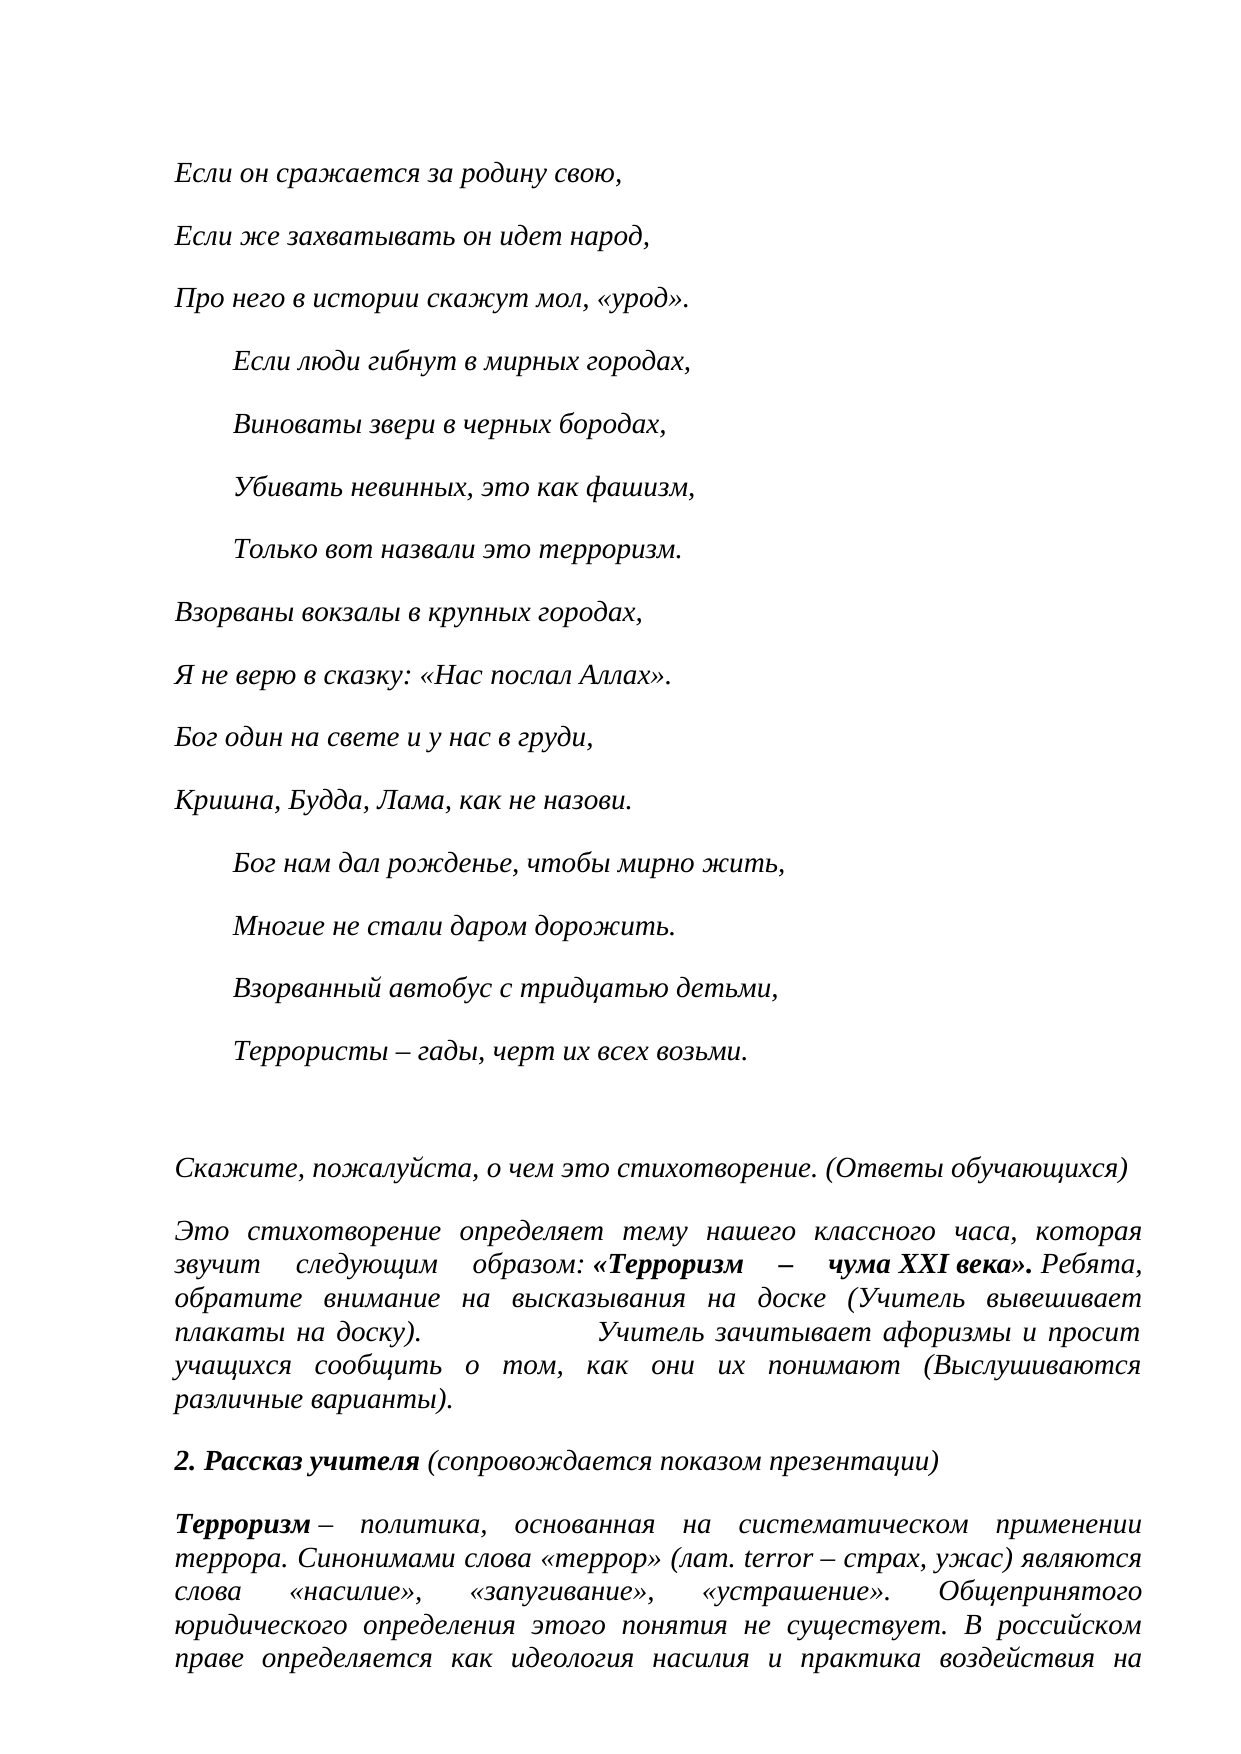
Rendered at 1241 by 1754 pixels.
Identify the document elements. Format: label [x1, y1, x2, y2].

table_header [171, 118, 1146, 1682]
